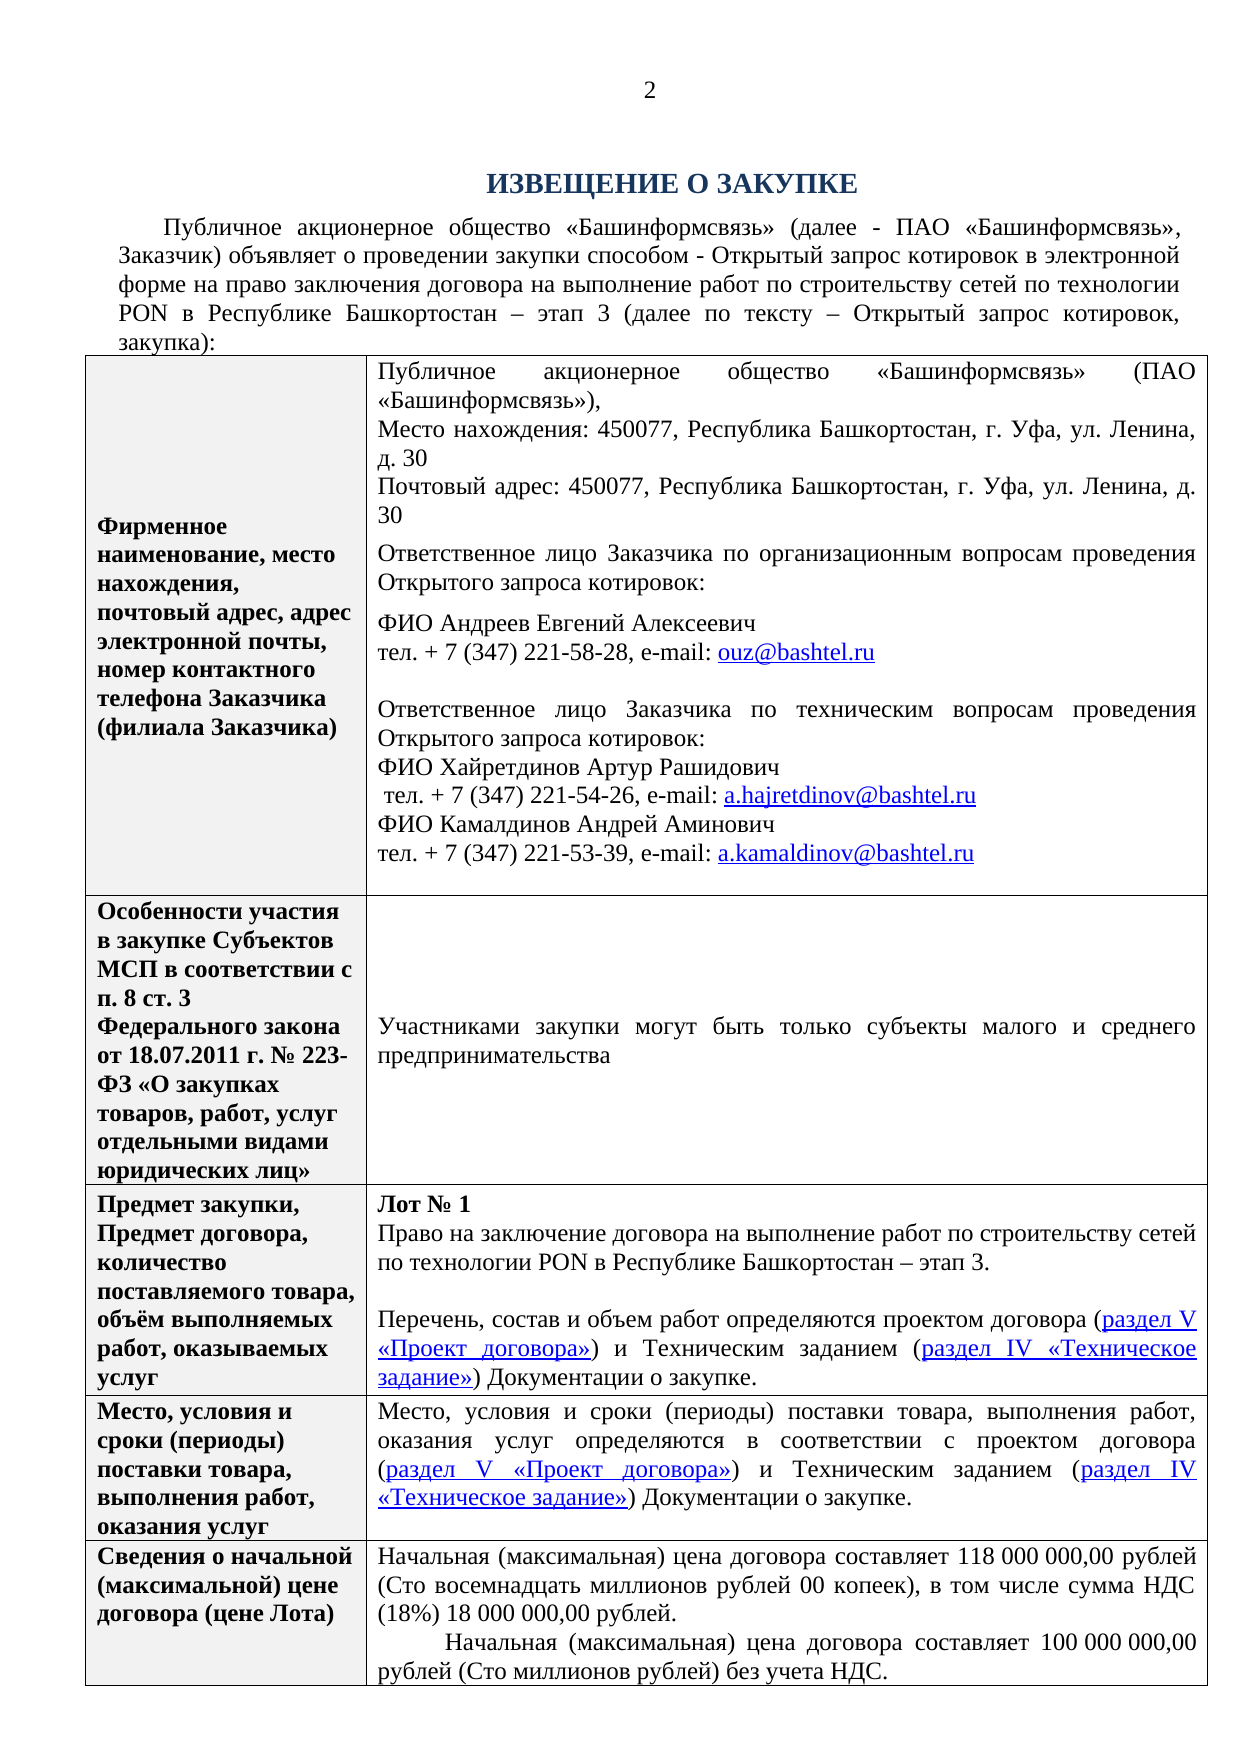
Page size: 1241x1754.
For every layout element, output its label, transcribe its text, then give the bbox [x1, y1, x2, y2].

table_header Публичное акционерное общество «Башинформсвязь» (ПАО «Башинформсвязь»), Место нахождения: 450077, Республика Башкортостан, г. Уфа, ул. Ленина, д. 30 Почтовый адрес: 450077, Республика Башкортостан, г. Уфа, ул. Ленина, д. 30 Ответственное лицо Заказчика по организационным вопросам проведения Открытого запроса котировок: ФИО Андреев Евгений Алексеевич тел. + 7 (347) 221-58-28, e-mail: ouz@bashtel.ru Ответственное лицо Заказчика по техническим вопросам проведения Открытого запроса котировок: ФИО Хайретдинов Артур Рашидович тел. + 7 (347) 221-54-26, e-mail: a.hajretdinov@bashtel.ru ФИО Камалдинов Андрей Аминович тел. + 7 (347) 221-53-39, e-mail: a.kamaldinov@bashtel.ru [367, 356, 1207, 895]
table_cell Лот № 1 Право на заключение договора на выполнение работ по строительству сетей по технологии PON в Республике Башкортостан – этап 3. Перечень, состав и объем работ определяются проектом договора (раздел V «Проект договора») и Техническим заданием (раздел IV «Техническое задание») Документации о закупке. [367, 1185, 1207, 1395]
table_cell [367, 1541, 1207, 1685]
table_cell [86, 1541, 366, 1685]
table_cell Место, условия и сроки (периоды) поставки товара, выполнения работ, оказания услуг [86, 1396, 366, 1540]
table_cell Предмет закупки, Предмет договора, количество поставляемого товара, объём выполняемых работ, оказываемых услуг [86, 1185, 366, 1395]
table_cell Место, условия и сроки (периоды) поставки товара, выполнения работ, оказания услуг определяются в соответствии с проектом договора (раздел V «Проект договора») и Техническим заданием (раздел IV «Техническое задание») Документации о закупке. [367, 1396, 1207, 1540]
subtitle ИЗВЕЩЕНИЕ О ЗАКУПКЕ [163, 166, 1181, 199]
table_header Фирменное наименование, место нахождения, почтовый адрес, адрес электронной почты, номер контактного телефона Заказчика (филиала Заказчика) [86, 356, 366, 895]
text Публичное акционерное общество «Башинформсвязь» (далее - ПАО «Башинформсвязь», Заказчик) объявляет о проведении закупки способом - Открытый запрос котировок в электронной форме на право заключения договора на выполнение работ по строительству сетей по технологии PON в Республике Башкортостан – этап 3 (далее по тексту – Открытый запрос котировок, закупка): [118, 212, 1181, 355]
table_cell Участниками закупки могут быть только субъекты малого и среднего предпринимательства [367, 896, 1207, 1184]
table_cell Особенности участия в закупке Субъектов МСП в соответствии с п. 8 ст. 3 Федерального закона от 18.07.2011 г. № 223-ФЗ «О закупках товаров, работ, услуг отдельными видами юридических лиц» [86, 896, 366, 1184]
